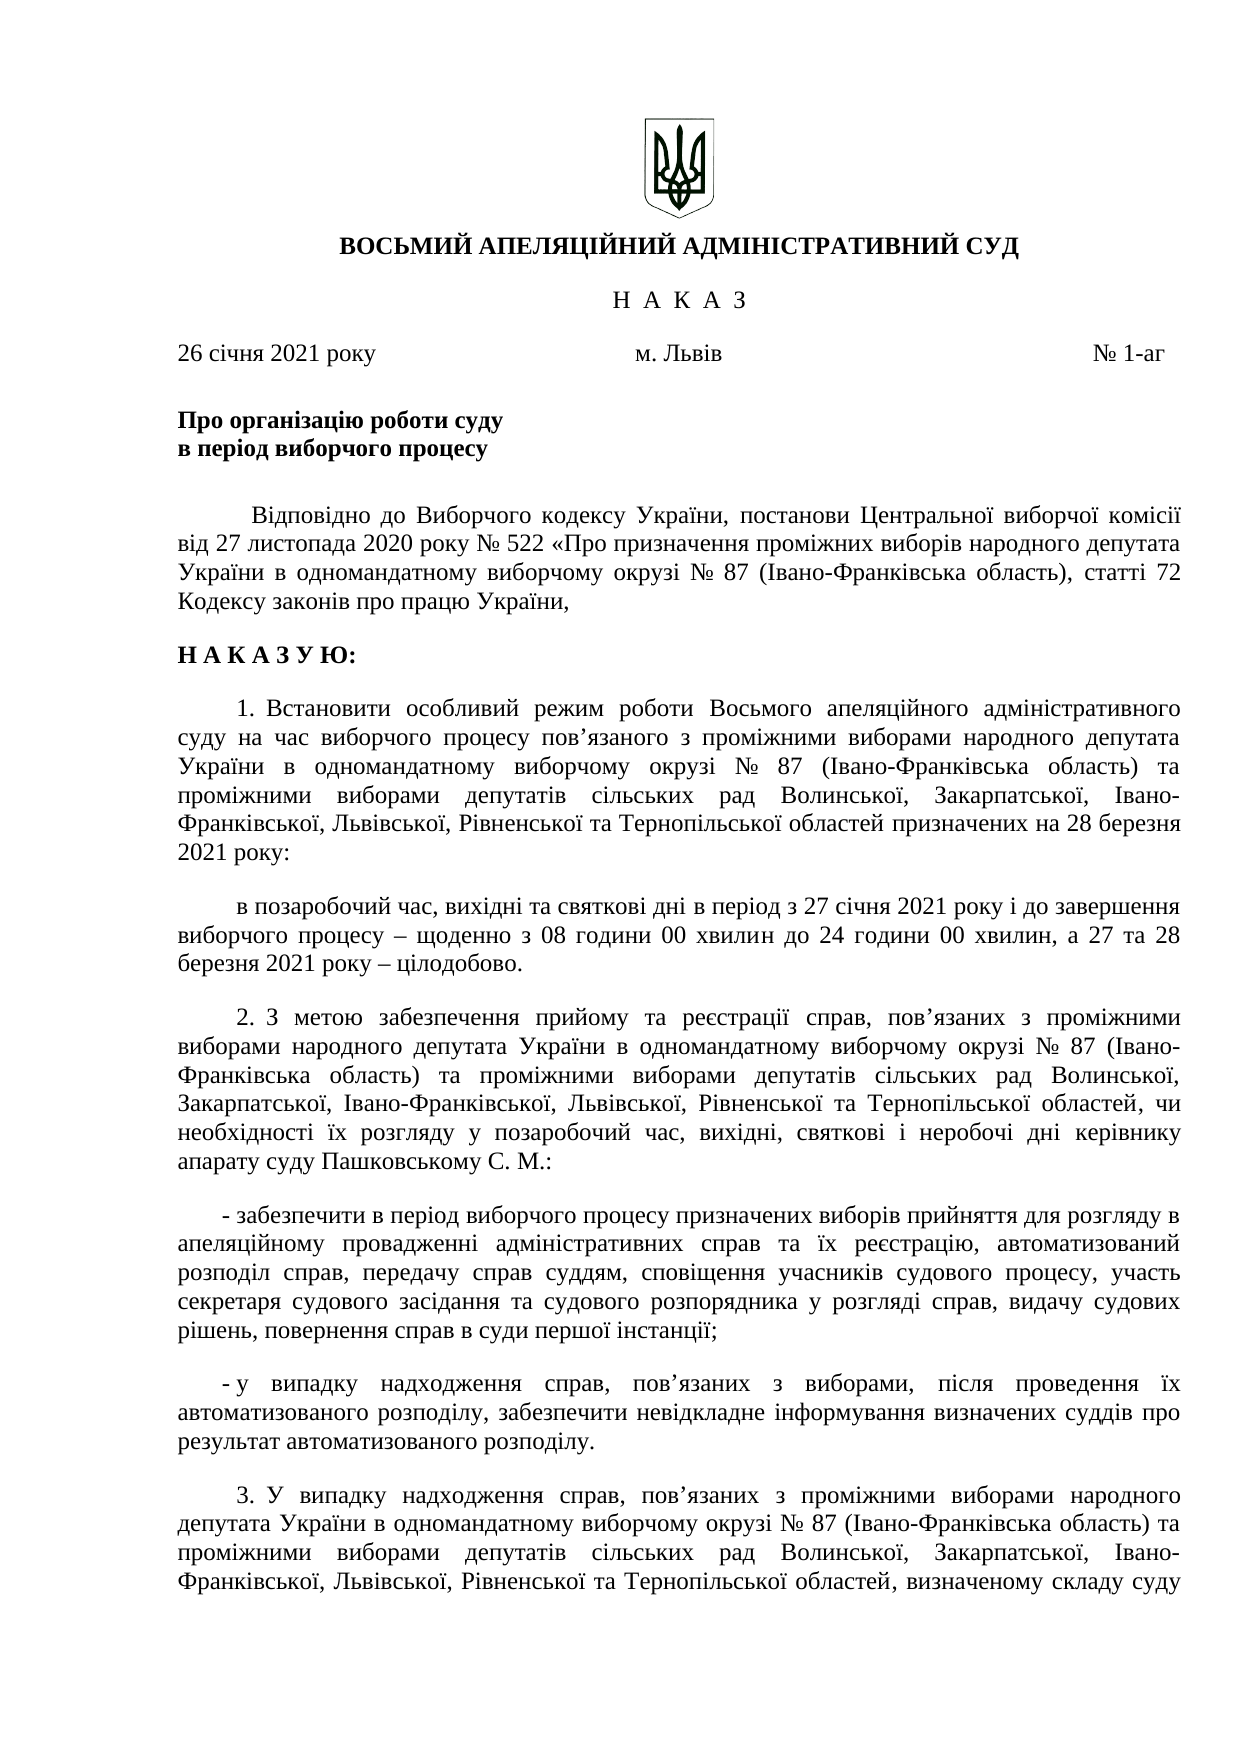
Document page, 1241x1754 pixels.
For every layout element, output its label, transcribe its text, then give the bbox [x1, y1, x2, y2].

list в позаробочий час, вихідні та святкові дні в період з 27 січня 2021 року і до завершення виборчого процесу – щоденно з 08 години 00 хвилин до 24 години 00 хвилин, а 27 та 28 березня 2021 року – цілодобово. [177, 891, 1181, 977]
text Н А К А З У Ю: [177, 640, 1181, 668]
text Про організацію роботи суду [177, 405, 1181, 433]
picture [644, 118, 715, 219]
list у випадку надходження справ, пов’язаних з виборами, після проведення їх автоматизованого розподілу, забезпечити невідкладне інформування визначених суддів про результат автоматизованого розподілу. [177, 1368, 1181, 1455]
list Встановити особливий режим роботи Восьмого апеляційного адміністративного суду на час виборчого процесу пов’язаного з проміжними виборами народного депутата України в одномандатному виборчому окрузі № 87 (Івано-Франківська область) та проміжними виборами депутатів сільських рад Волинської, Закарпатської, Івано-Франківської, Львівської, Рівненської та Тернопільської областей призначених на 28 березня 2021 року: [177, 693, 1181, 866]
subtitle Н А К А З [177, 285, 1181, 313]
text 26 січня 2021 року м. Львів № 1-аг [177, 338, 1181, 367]
text Відповідно до Виборчого кодексу України, постанови Центральної виборчої комісії від 27 листопада 2020 року № 522 «Про призначення проміжних виборів народного депутата України в одномандатному виборчому окрузі № 87 (Івано-Франківська область), статті 72 Кодексу законів про працю України, [177, 500, 1181, 529]
text в період виборчого процесу [177, 433, 1181, 462]
text Відповідно до Виборчого кодексу України, постанови Центральної виборчої комісії від 27 листопада 2020 року № 522 «Про призначення проміжних виборів народного депутата України в одномандатному виборчому окрузі № 87 (Івано-Франківська область), статті 72 Кодексу законів про працю України, [177, 557, 1181, 615]
subtitle ВОСЬМИЙ АПЕЛЯЦІЙНИЙ АДМІНІСТРАТИВНИЙ СУД [177, 231, 1181, 260]
list 2. З метою забезпечення прийому та реєстрації справ, пов’язаних з проміжними виборами народного депутата України в одномандатному виборчому окрузі № 87 (Івано-Франківська область) та проміжними виборами депутатів сільських рад Волинської, Закарпатської, Івано-Франківської, Львівської, Рівненської та Тернопільської областей, чи необхідності їх розгляду у позаробочий час, вихідні, святкові і неробочі дні керівнику апарату суду Пашковському С. М.: [177, 1002, 1181, 1175]
list забезпечити в період виборчого процесу призначених виборів прийняття для розгляду в апеляційному провадженні адміністративних справ та їх реєстрацію, автоматизований розподіл справ, передачу справ суддям, сповіщення учасників судового процесу, участь секретаря судового засідання та судового розпорядника у розгляді справ, видачу судових рішень, повернення справ в суди першої інстанції; [177, 1200, 1181, 1343]
